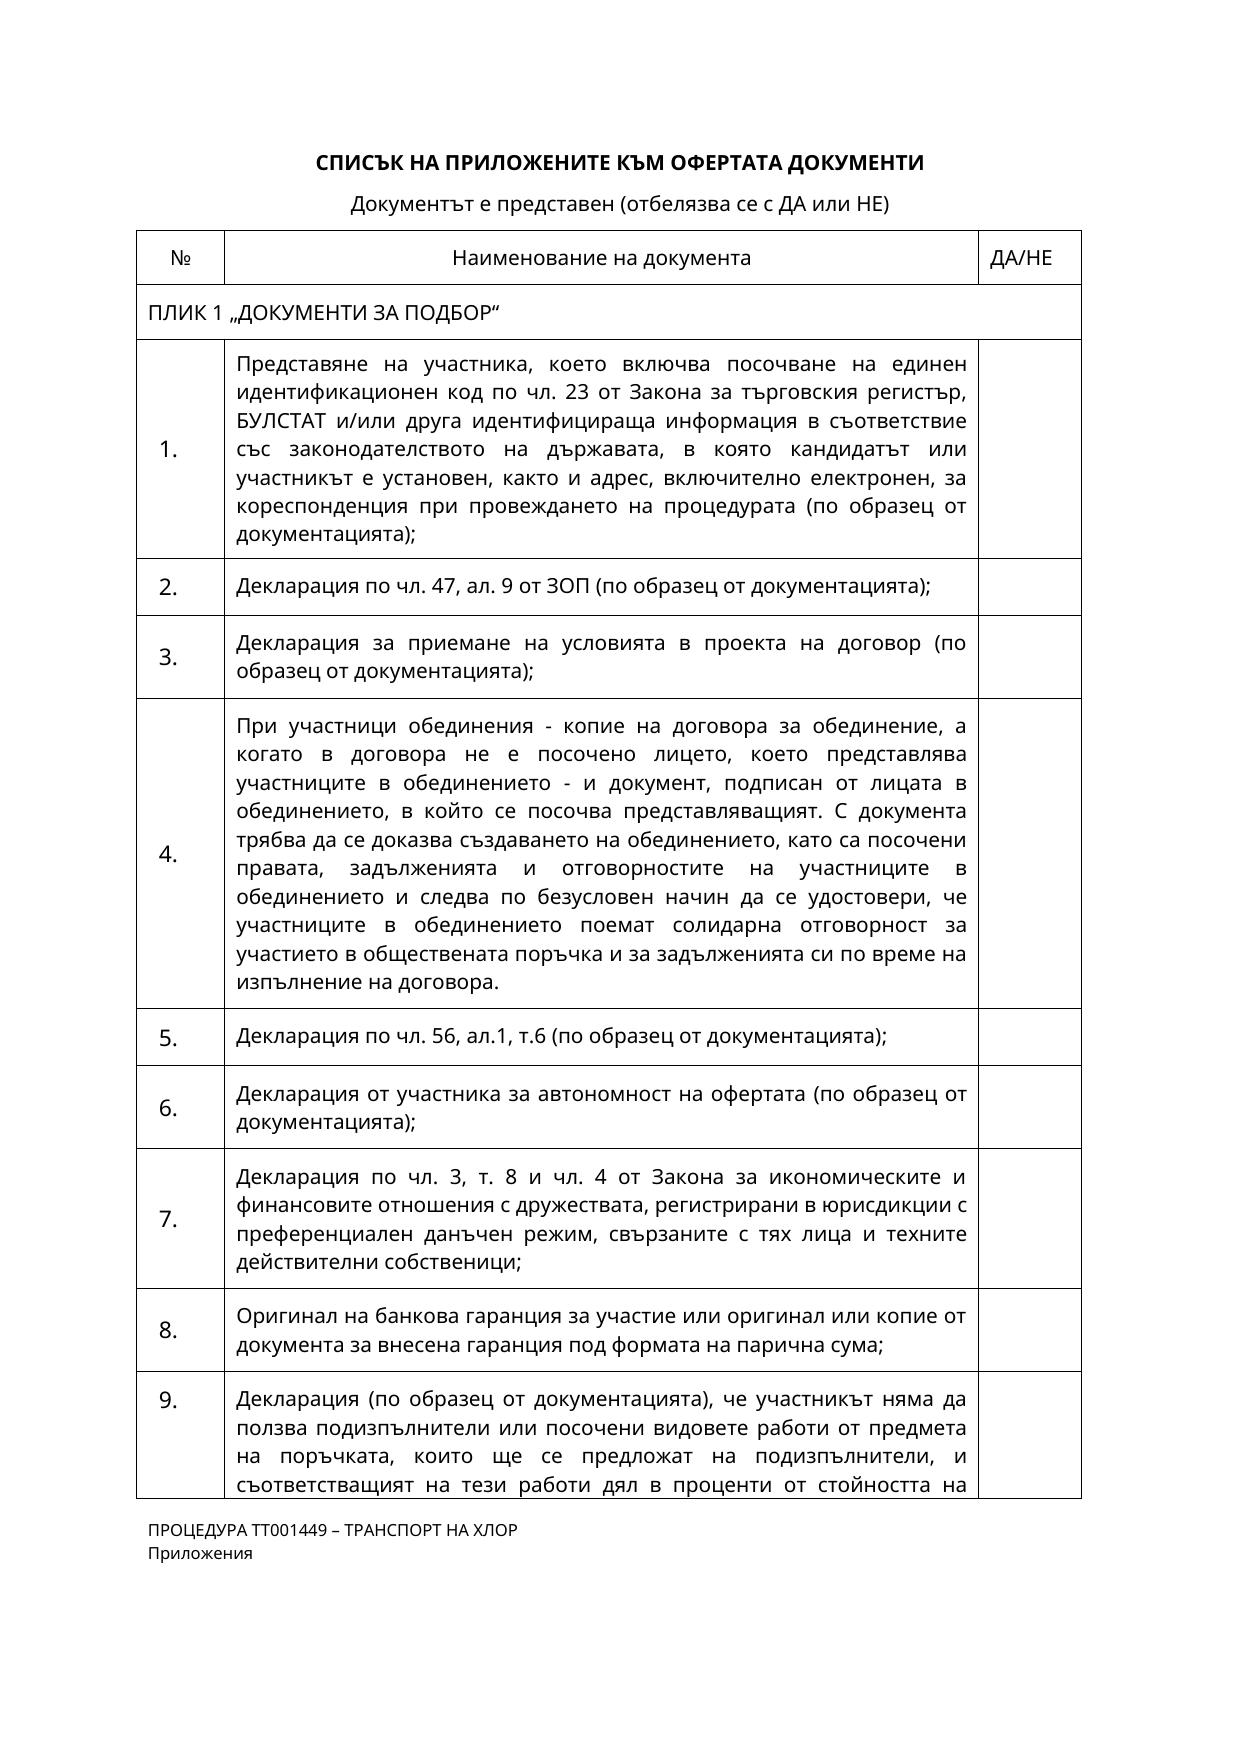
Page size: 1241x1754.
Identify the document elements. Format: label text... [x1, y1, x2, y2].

table_cell [137, 1066, 224, 1148]
table_cell Представяне на участника, което включва посочване на единен идентификационен код по чл. 23 от Закона за търговския регистър, БУЛСТАТ и/или друга идентифицираща информация в съответствие със законодателството на държавата, в която кандидатът или участникът е установен, както и адрес, включително електронен, за кореспонденция при провеждането на процедурата (по образец от документацията); [225, 340, 978, 557]
table_cell Декларация за приемане на условията в проекта на договор (по образец от документацията); [225, 616, 978, 698]
table_cell [979, 559, 1081, 615]
table_cell [979, 1289, 1081, 1371]
table_cell [137, 1372, 224, 1498]
table_cell [979, 1066, 1081, 1148]
table_cell [979, 616, 1081, 698]
table_cell При участници обединения - копие на договора за обединение, а когато в договора не е посочено лицето, което представлява участниците в обединението - и документ, подписан от лицата в обединението, в който се посочва представляващият. С документа трябва да се доказва създаването на обединението, като са посочени правата, задълженията и отговорностите на участниците в обединението и следва по безусловен начин да се удостовери, че участниците в обединението поемат солидарна отговорност за участието в обществената поръчка и за задълженията си по време на изпълнение на договора. [225, 699, 978, 1008]
table_cell [979, 340, 1081, 557]
table_cell ПЛИК 1 „ДОКУМЕНТИ ЗА ПОДБОР“ [137, 285, 1081, 338]
table_cell Декларация по чл. 47, ал. 9 от ЗОП (по образец от документацията); [225, 559, 978, 615]
table_header ДА/НЕ [979, 231, 1081, 284]
table_cell Декларация от участника за автономност на офертата (по образец от документацията); [225, 1066, 978, 1148]
table_cell [137, 699, 224, 1008]
table_cell [979, 1149, 1081, 1288]
table_cell [137, 340, 224, 557]
table_cell [979, 699, 1081, 1008]
table_cell [137, 1149, 224, 1288]
table_cell [137, 1289, 224, 1371]
table_cell Декларация по чл. 56, ал.1, т.6 (по образец от документацията); [225, 1009, 978, 1065]
text Документът е представен (отбелязва се с ДА или НЕ) [148, 189, 1092, 217]
text СПИСЪК НА ПРИЛОЖЕНИТЕ КЪМ ОФЕРТАТА ДОКУМЕНТИ [148, 148, 1092, 176]
table_cell [137, 1009, 224, 1065]
table_header № [137, 231, 224, 284]
table_cell [137, 559, 224, 615]
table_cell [225, 1372, 978, 1498]
table_cell [979, 1009, 1081, 1065]
table_cell [137, 616, 224, 698]
table_cell [979, 1372, 1081, 1498]
table_header Наименование на документа [225, 231, 978, 284]
table_cell Декларация по чл. 3, т. 8 и чл. 4 от Закона за икономическите и финансовите отношения с дружествата, регистрирани в юрисдикции с преференциален данъчен режим, свързаните с тях лица и техните действителни собственици; [225, 1149, 978, 1288]
table_cell Оригинал на банкова гаранция за участие или оригинал или копие от документа за внесена гаранция под формата на парична сума; [225, 1289, 978, 1371]
